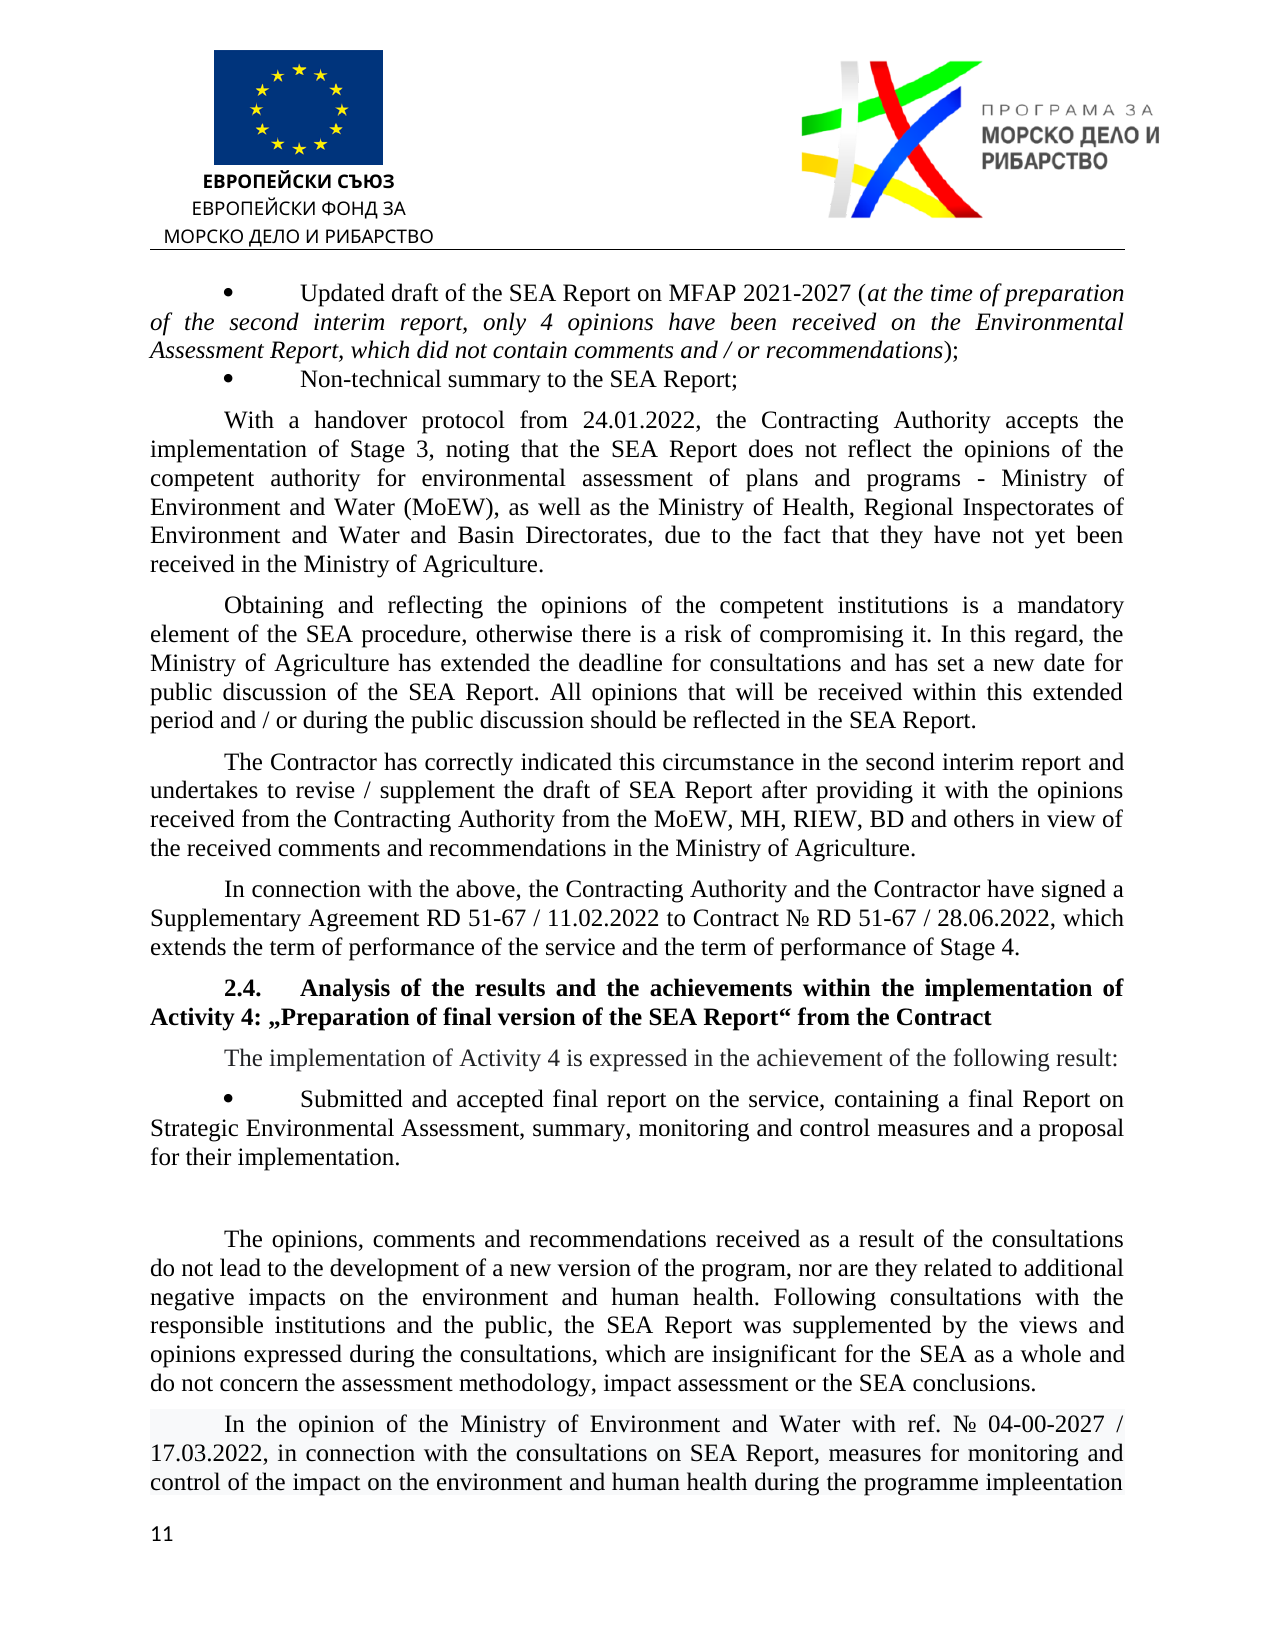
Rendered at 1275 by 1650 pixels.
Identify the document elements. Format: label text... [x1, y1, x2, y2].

list Updated draft of the SEA Report on MFAP 2021-2027 (at the time of preparation of the second interim report, only 4 opinions have been received on the Environmental Assessment Report, which did not contain comments and / or recommendations); [150, 278, 1125, 364]
text In connection with the above, the Contracting Authority and the Contractor have signed a Supplementary Agreement RD 51-67 / 11.02.2022 to Contract № RD 51-67 / 28.06.2022, which extends the term of performance of the service and the term of performance of Stage 4. [150, 874, 1125, 960]
text The implementation of Activity 4 is expressed in the achievement of the following result: [150, 1043, 1125, 1072]
list Submitted and accepted final report on the service, containing a final Report on Strategic Environmental Assessment, summary, monitoring and control measures and a proposal for their implementation. [150, 1084, 1125, 1170]
text The Contractor has correctly indicated this circumstance in the second interim report and undertakes to revise / supplement the draft of SEA Report after providing it with the opinions received from the Contracting Authority from the MoEW, MH, RIEW, BD and others in view of the received comments and recommendations in the Ministry of Agriculture. [150, 747, 1125, 862]
text Obtaining and reflecting the opinions of the competent institutions is a mandatory element of the SEA procedure, otherwise there is a risk of compromising it. In this regard, the Ministry of Agriculture has extended the deadline for consultations and has set a new date for public discussion of the SEA Report. All opinions that will be received within this extended period and / or during the public discussion should be reflected in the SEA Report. [150, 590, 1125, 734]
text The opinions, comments and recommendations received as a result of the consultations do not lead to the development of a new version of the program, nor are they related to additional negative impacts on the environment and human health. Following consultations with the responsible institutions and the public, the SEA Report was supplemented by the views and opinions expressed during the consultations, which are insignificant for the SEA as a whole and do not concern the assessment methodology, impact assessment or the SEA conclusions. [150, 1224, 1125, 1397]
list Non-technical summary to the SEA Report; [150, 364, 1125, 393]
subtitle Analysis of the results and the achievements within the implementation of Activity 4: „Preparation of final version of the SEA Report“ from the Contract [150, 973, 1125, 1030]
picture [797, 57, 1162, 220]
text With a handover protocol from 24.01.2022, the Contracting Authority accepts the implementation of Stage 3, noting that the SEA Report does not reflect the opinions of the competent authority for environmental assessment of plans and programs - Ministry of Environment and Water (MoEW), as well as the Ministry of Health, Regional Inspectorates of Environment and Water and Basin Directorates, due to the fact that they have not yet been received in the Ministry of Agriculture. [150, 405, 1125, 578]
